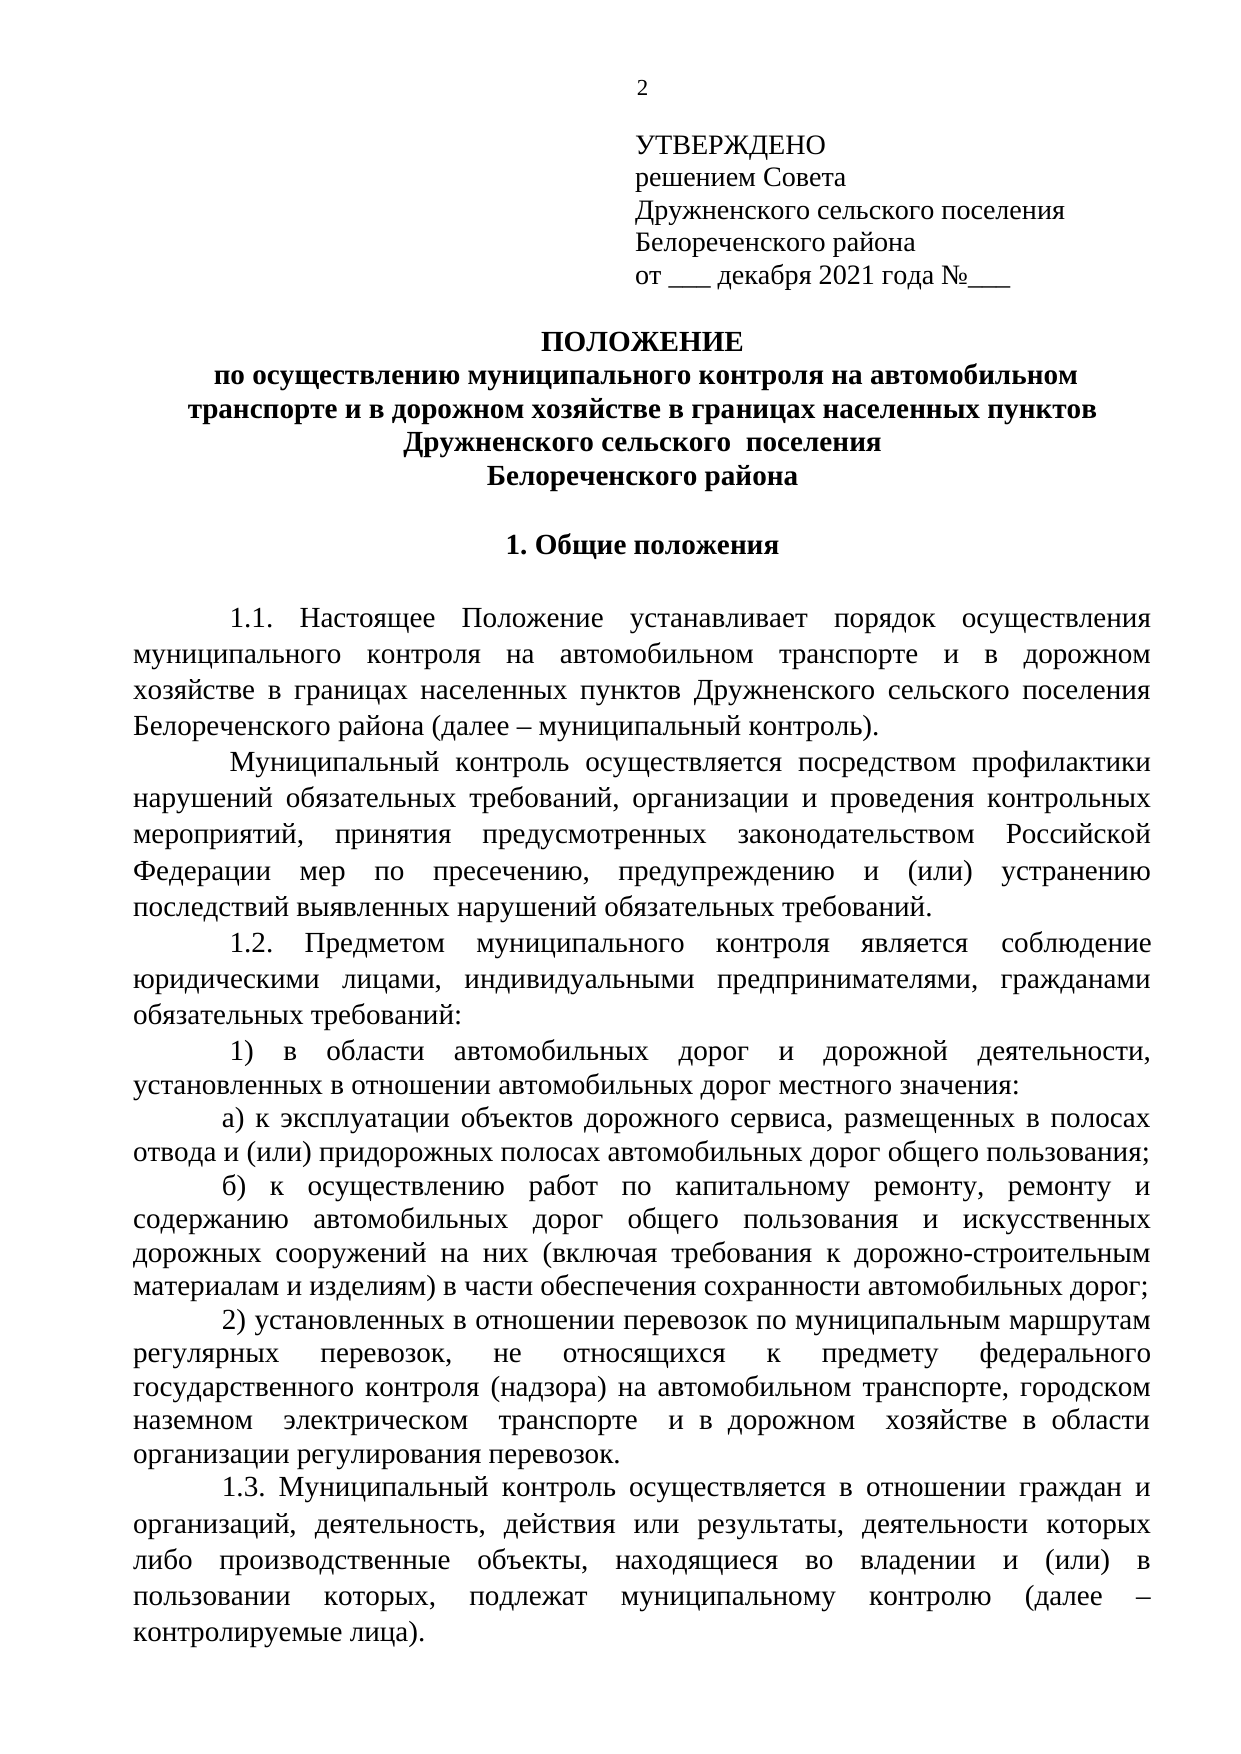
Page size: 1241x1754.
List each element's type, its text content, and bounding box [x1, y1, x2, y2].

text 2) установленных в отношении перевозок по муниципальным маршрутам регулярных перевозок, не относящихся к предмету федерального государственного контроля (надзора) на автомобильном транспорте, городском наземном электрическом транспорте и в дорожном хозяйстве в области организации регулирования перевозок. [133, 1302, 1152, 1469]
text решением Совета [635, 161, 1152, 193]
text ПОЛОЖЕНИЕ [133, 324, 1152, 357]
text от ___ декабря 2021 года №___ [635, 258, 1152, 290]
text а) к эксплуатации объектов дорожного сервиса, размещенных в полосах отвода и (или) придорожных полосах автомобильных дорог общего пользования; [133, 1101, 1152, 1168]
text Дружненского сельского поселения Белореченского района [635, 193, 1152, 258]
text 1) в области автомобильных дорог и дорожной деятельности, установленных в отношении автомобильных дорог местного значения: [133, 1033, 1152, 1101]
text Муниципальный контроль осуществляется посредством профилактики нарушений обязательных требований, организации и проведения контрольных мероприятий, принятия предусмотренных законодательством Российской Федерации мер по пресечению, предупреждению и (или) устранению последствий выявленных нарушений обязательных требований. [133, 744, 1152, 922]
text Дружненского сельского поселения [133, 424, 1152, 458]
text по осуществлению муниципального контроля на автомобильном транспорте и в дорожном хозяйстве в границах населенных пунктов [133, 357, 1152, 424]
text Белореченского района [133, 458, 1152, 491]
text 1.2. Предметом муниципального контроля является соблюдение юридическими лицами, индивидуальными предпринимателями, гражданами обязательных требований: [133, 925, 1152, 1031]
text 1.1. Настоящее Положение устанавливает порядок осуществления муниципального контроля на автомобильном транспорте и в дорожном хозяйстве в границах населенных пунктов Дружненского сельского поселения Белореченского района (далее – муниципальный контроль). [133, 600, 1152, 742]
text 1.3. Муниципальный контроль осуществляется в отношении граждан и организаций, деятельность, действия или результаты, деятельности которых либо производственные объекты, находящиеся во владении и (или) в пользовании которых, подлежат муниципальному контролю (далее – контролируемые лица). [133, 1469, 1152, 1648]
text б) к осуществлению работ по капитальному ремонту, ремонту и содержанию автомобильных дорог общего пользования и искусственных дорожных сооружений на них (включая требования к дорожно-строительным материалам и изделиям) в части обеспечения сохранности автомобильных дорог; [133, 1168, 1152, 1302]
list Общие положения [133, 527, 1152, 561]
text УТВЕРЖДЕНО [635, 128, 1152, 161]
